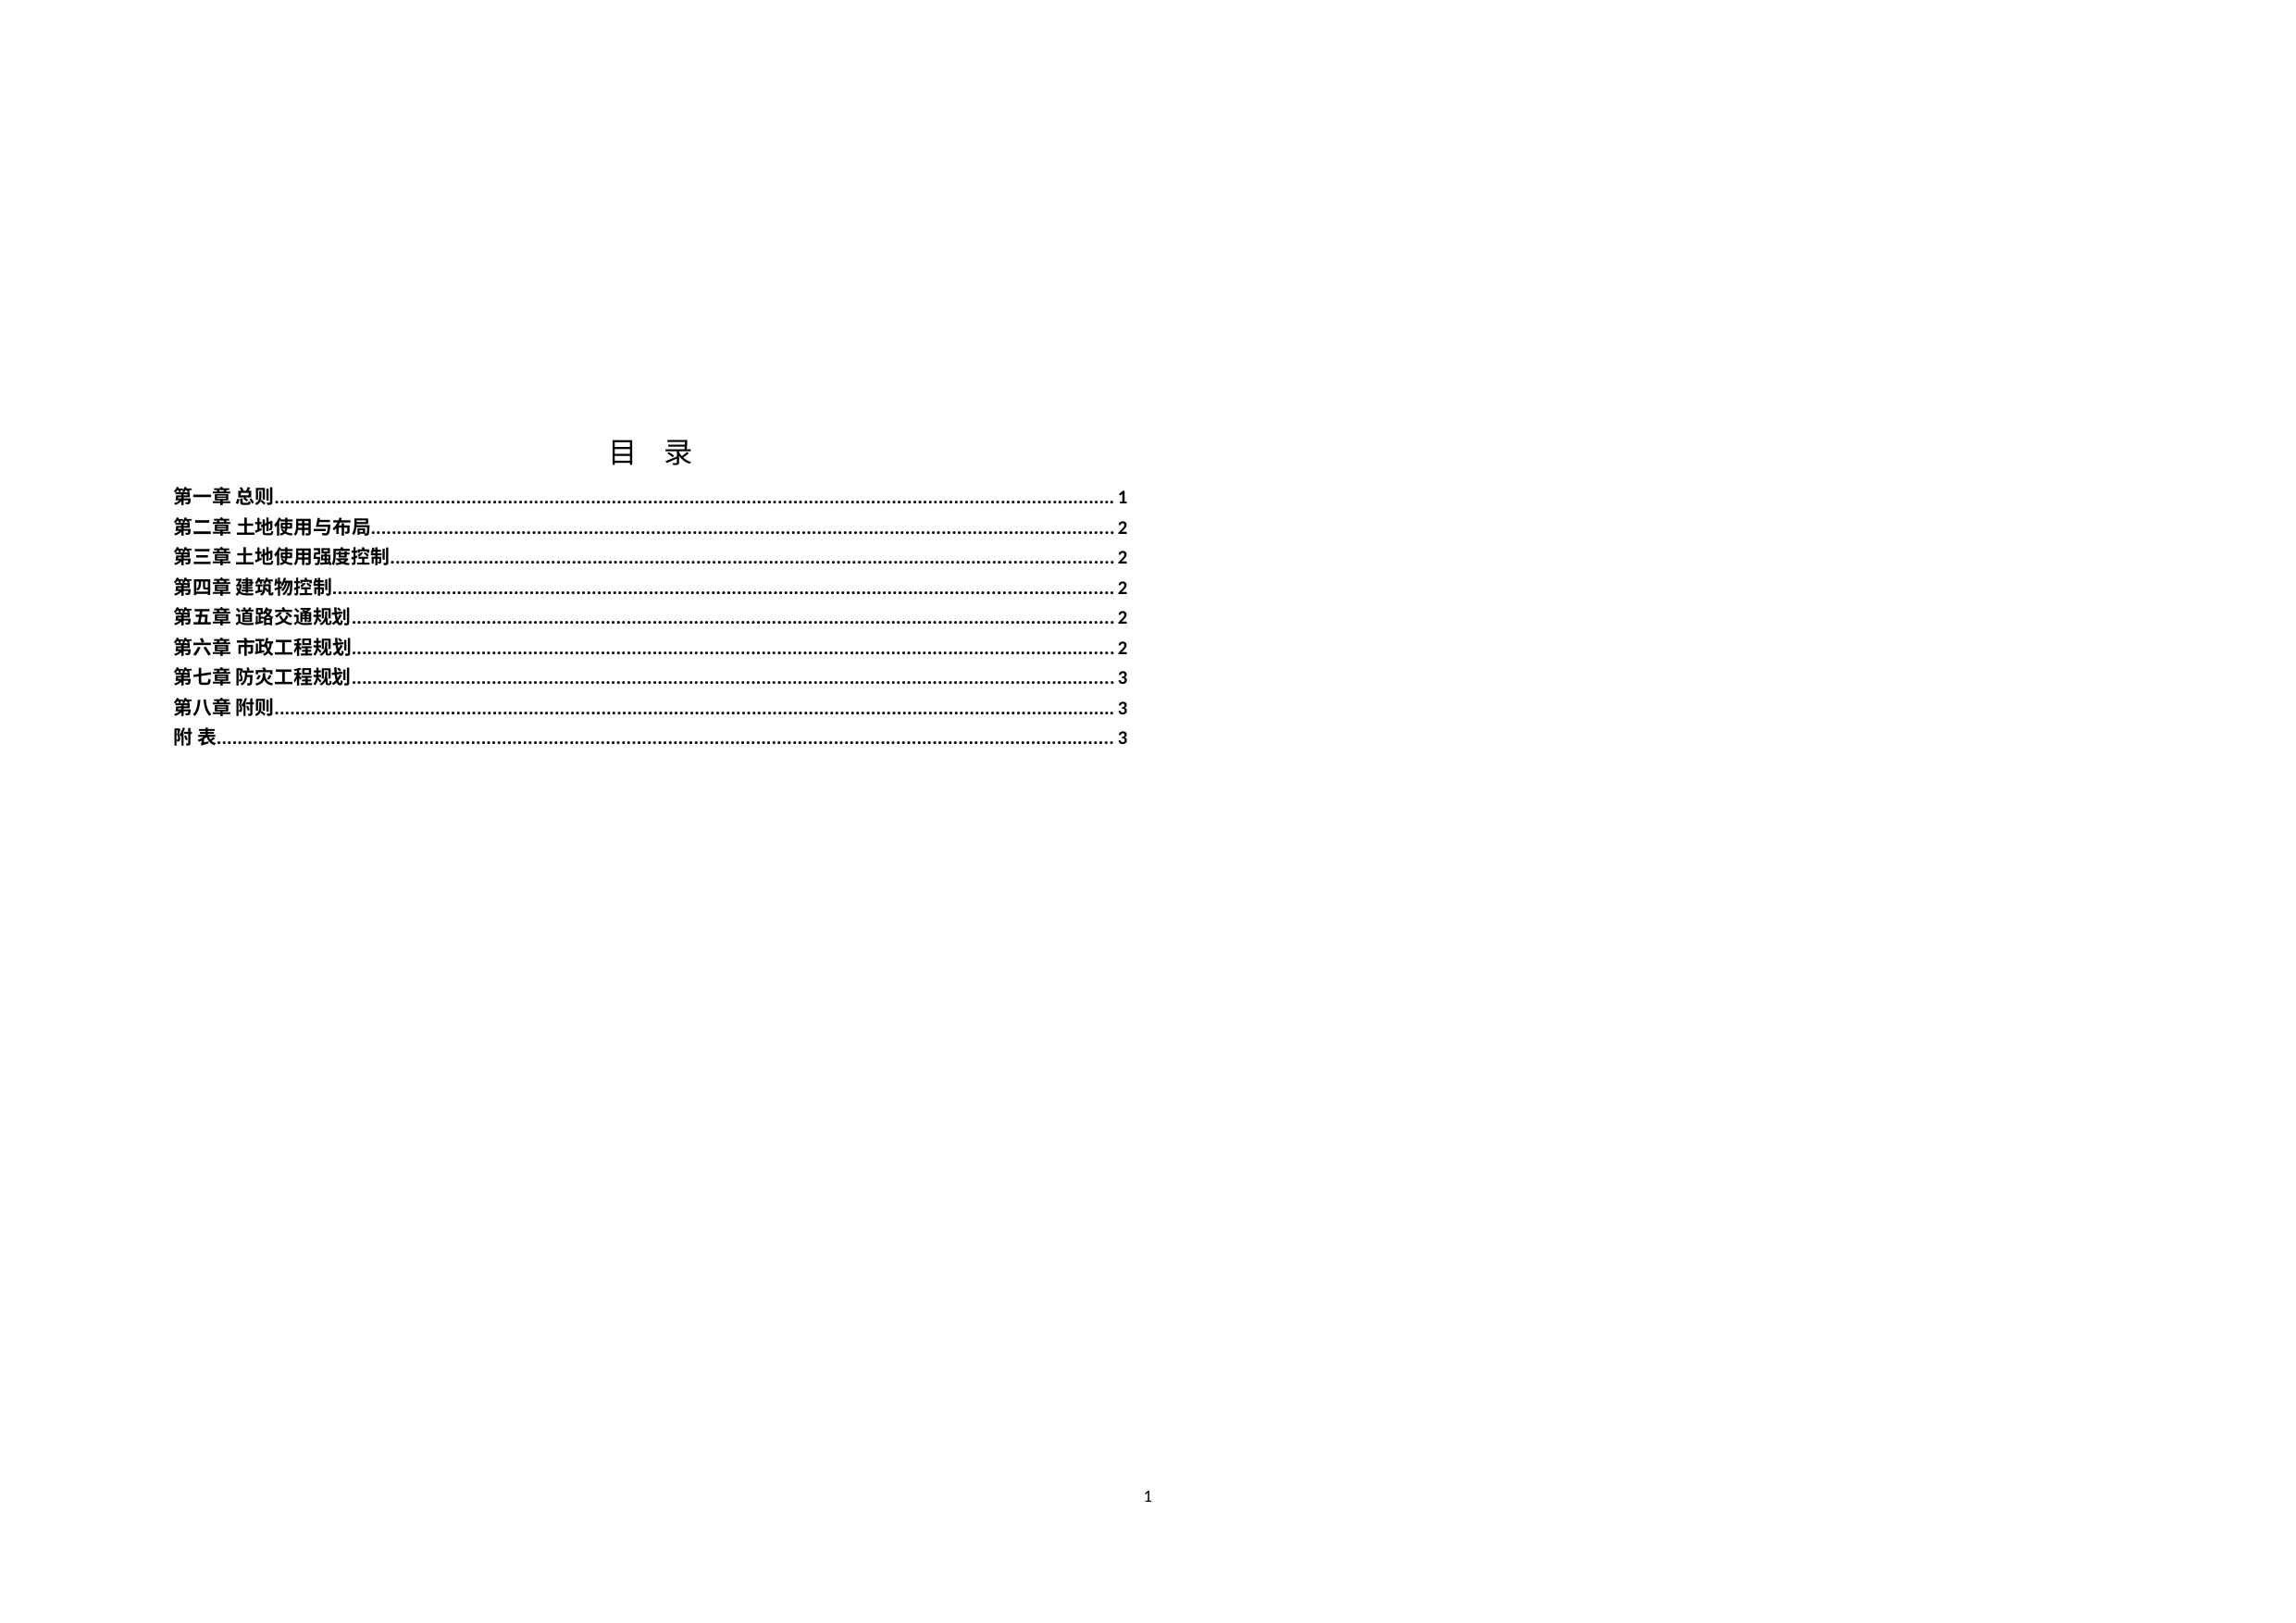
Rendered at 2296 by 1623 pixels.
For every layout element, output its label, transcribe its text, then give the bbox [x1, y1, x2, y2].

text 第一章 总则 1 [173, 480, 2122, 511]
text 第二章 土地使用与布局 2 [173, 511, 2122, 540]
text 第七章 防灾工程规划 3 [173, 661, 2122, 691]
text 第五章 道路交通规划 2 [173, 601, 2122, 631]
text 第四章 建筑物控制 2 [173, 571, 2122, 601]
text 第八章 附则 3 [173, 691, 2122, 721]
text 第六章 市政工程规划 2 [173, 631, 2122, 661]
text 附 表 3 [173, 721, 2122, 751]
text 目 录 [173, 420, 1127, 480]
text 第三章 土地使用强度控制 2 [173, 540, 2122, 571]
